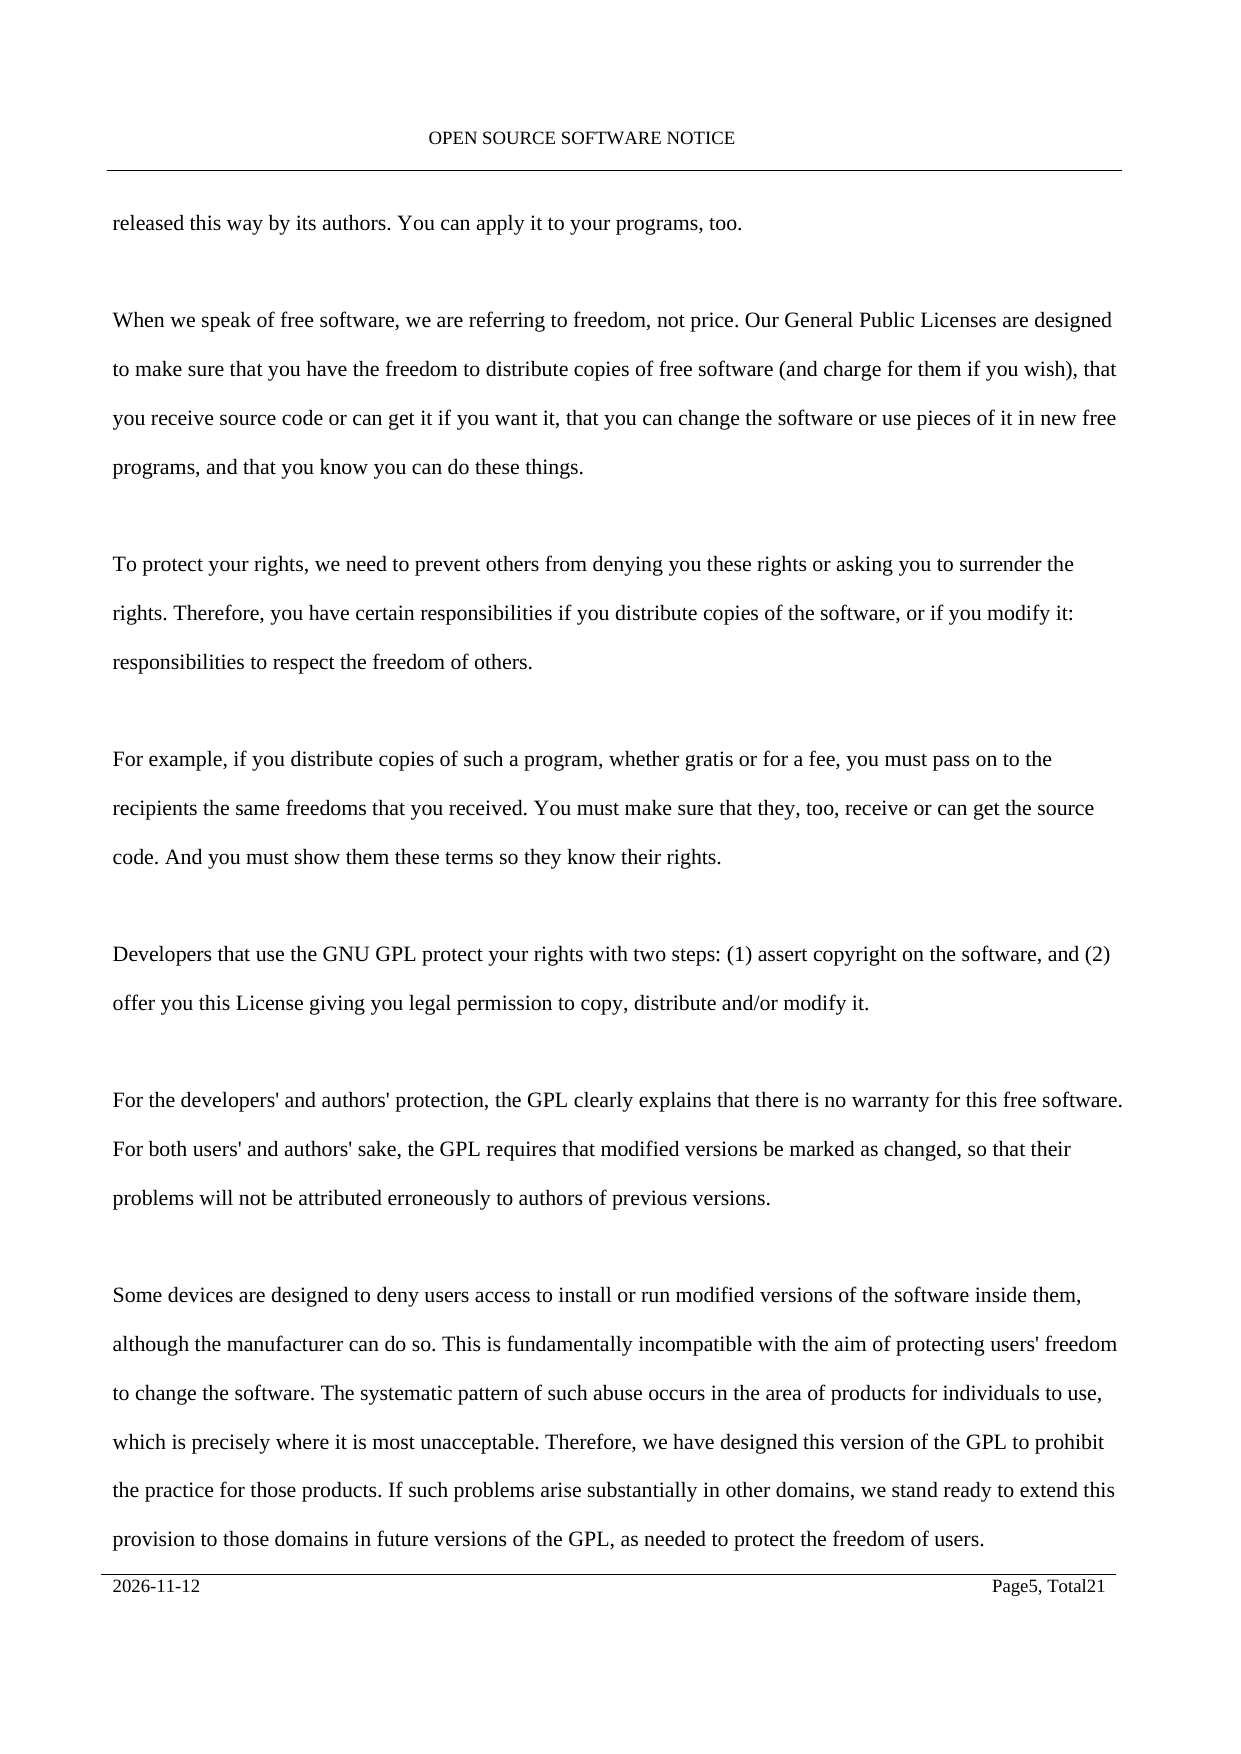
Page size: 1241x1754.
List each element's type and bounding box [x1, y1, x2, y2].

text [112, 206, 1128, 1555]
